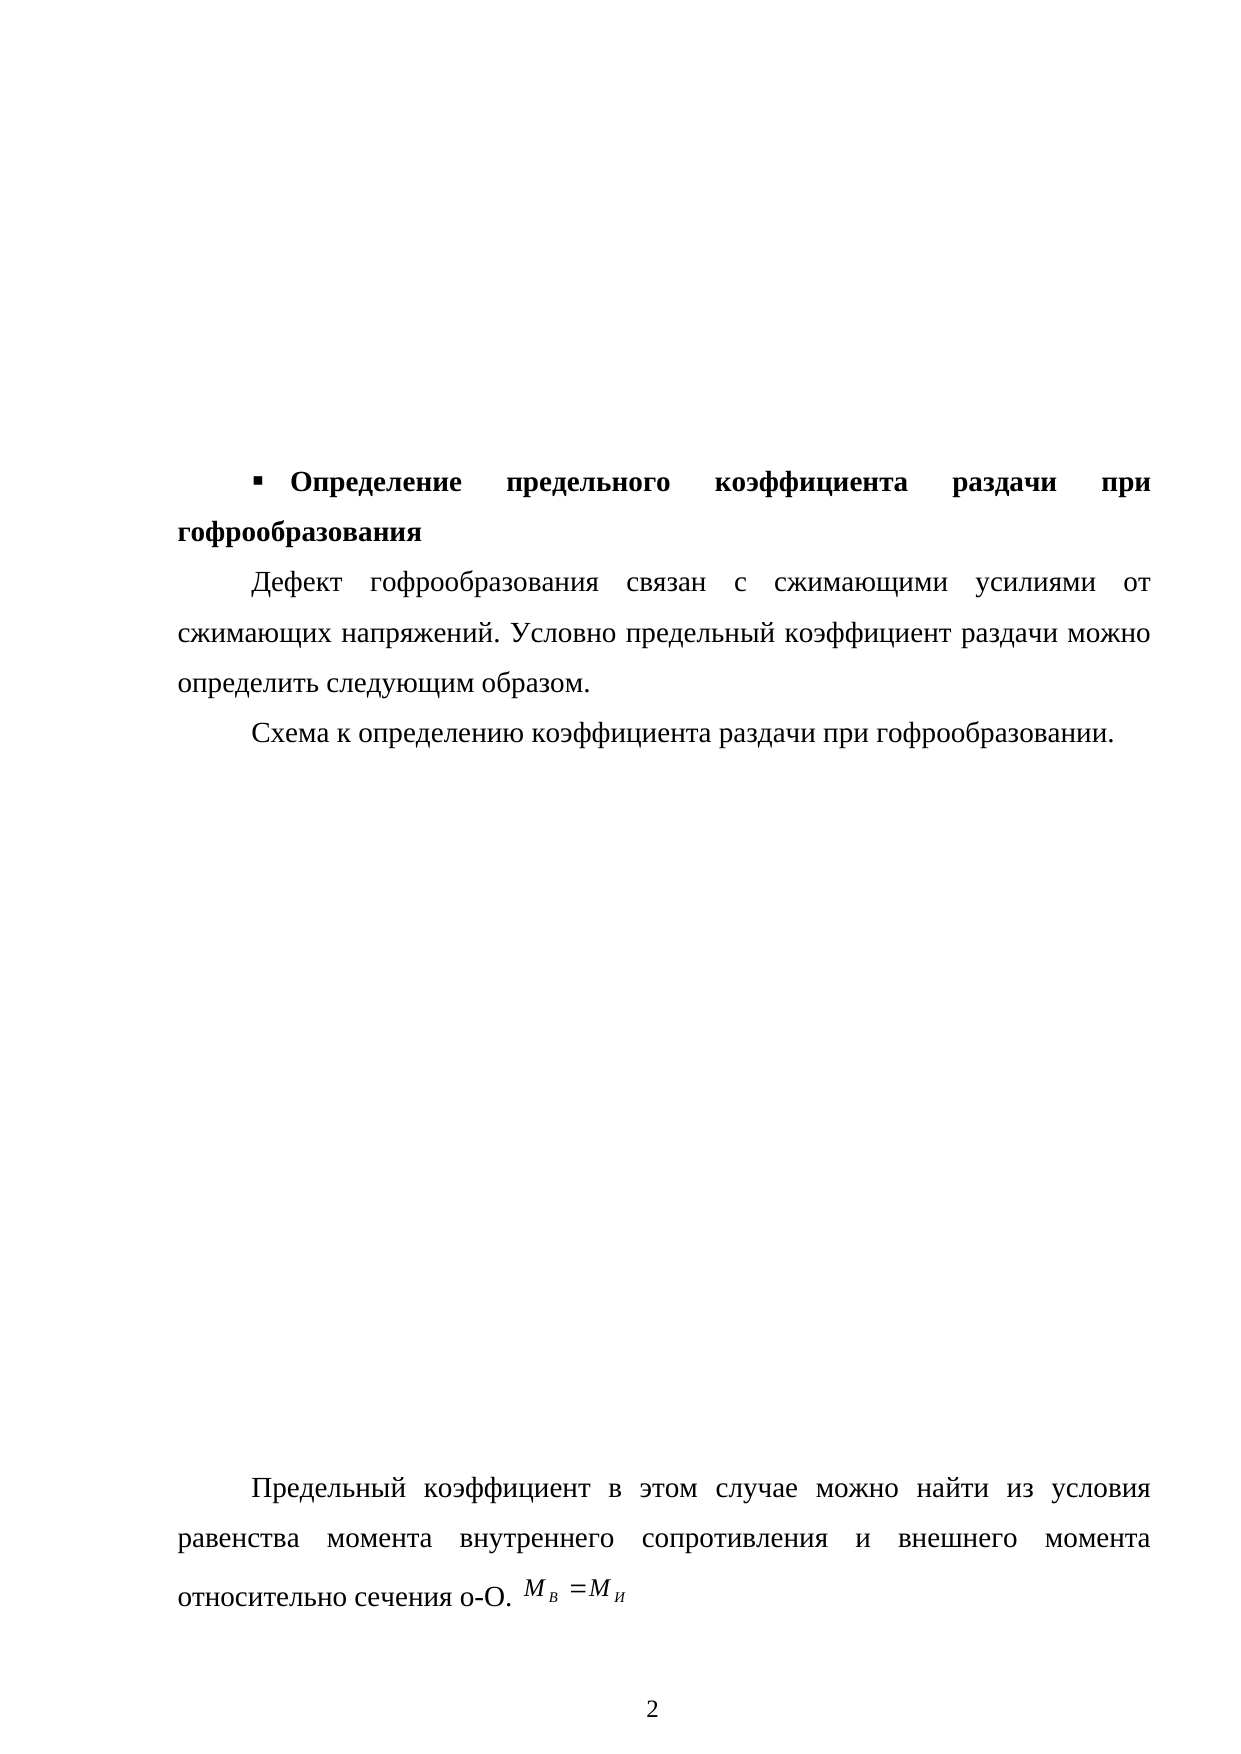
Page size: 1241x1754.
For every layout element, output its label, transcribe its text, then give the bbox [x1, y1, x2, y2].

text Схема к определению коэффициента раздачи при гофрообразовании. [177, 716, 1152, 749]
text Дефект гофрообразования связан с сжимающими усилиями от сжимающих напряжений. Условно предельный коэффициент раздачи можно определить следующим образом. [177, 564, 1152, 699]
list Определение предельного коэффициента раздачи при гофрообразования [177, 464, 1152, 548]
text Предельный коэффициент в этом случае можно найти из условия равенства момента внутреннего сопротивления и внешнего момента относительно сечения о-О. [177, 1470, 1152, 1613]
